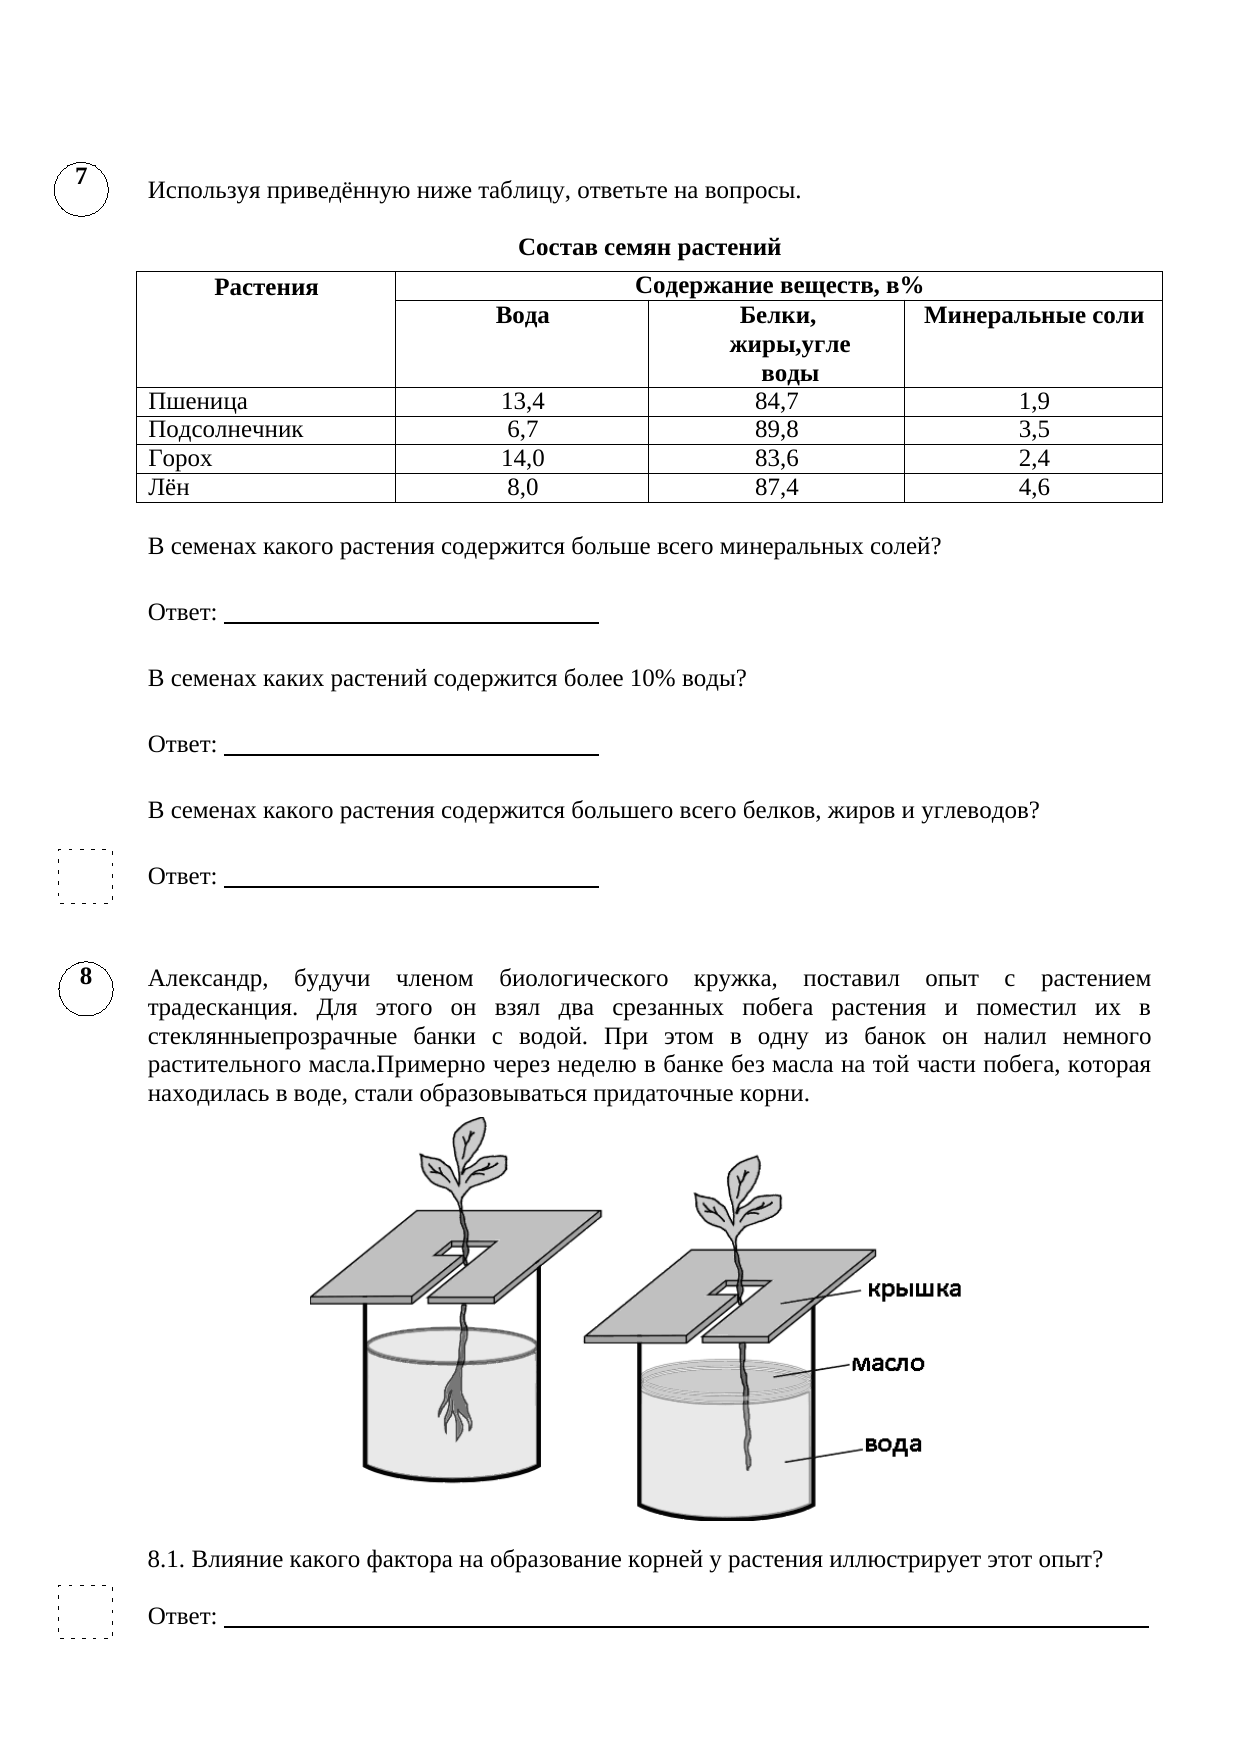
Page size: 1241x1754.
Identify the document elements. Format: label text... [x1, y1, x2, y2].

table_cell 8,0 [396, 474, 648, 502]
picture [310, 1117, 961, 1521]
table_cell 14,0 [396, 445, 648, 473]
table_cell Белки, жиры,углеводы [649, 301, 904, 387]
table_cell Подсолнечник [137, 417, 395, 444]
table_cell 84,7 [649, 388, 904, 416]
text В семенах каких растений содержится более 10% воды?Ответ: [148, 663, 747, 758]
table_cell Горох [137, 445, 395, 473]
subtitle Состав семян растений [440, 232, 859, 261]
table_cell 6,7 [396, 417, 648, 444]
table_cell Пшеница [137, 388, 395, 416]
table_cell 4,6 [905, 474, 1162, 502]
table_cell 87,4 [649, 474, 904, 502]
table_cell Вода [396, 301, 648, 387]
table_cell Лён [137, 474, 395, 502]
text В семенах какого растения содержится большего всего белков, жиров и углеводов?Ответ: [148, 795, 1040, 890]
table_cell 89,8 [649, 417, 904, 444]
text Александр, будучи членом биологического кружка, поставил опыт с растением традесканция. Для этого он взял два срезанных побега растения и поместил их в стеклянныепрозрачные банки с водой. При этом в одну из банок он налил немного растительного масла.Примерно через неделю в банке без масла на той части побега, которая находилась в воде, стали образовываться придаточные корни. [148, 963, 1152, 1107]
text В семенах какого растения содержится больше всего минеральных солей? Ответ: [148, 531, 942, 626]
table_cell 13,4 [396, 388, 648, 416]
table_header Растения [137, 272, 395, 387]
text Используя приведённую ниже таблицу, ответьте на вопросы. [148, 175, 1176, 204]
table_cell Минеральные соли [905, 301, 1162, 387]
table_cell 3,5 [905, 417, 1162, 444]
table_cell 83,6 [649, 445, 904, 473]
text Ответ: [148, 1601, 1176, 1630]
table_cell 2,4 [905, 445, 1162, 473]
table_cell 1,9 [905, 388, 1162, 416]
table_header Содержание веществ, в% [396, 272, 1162, 299]
